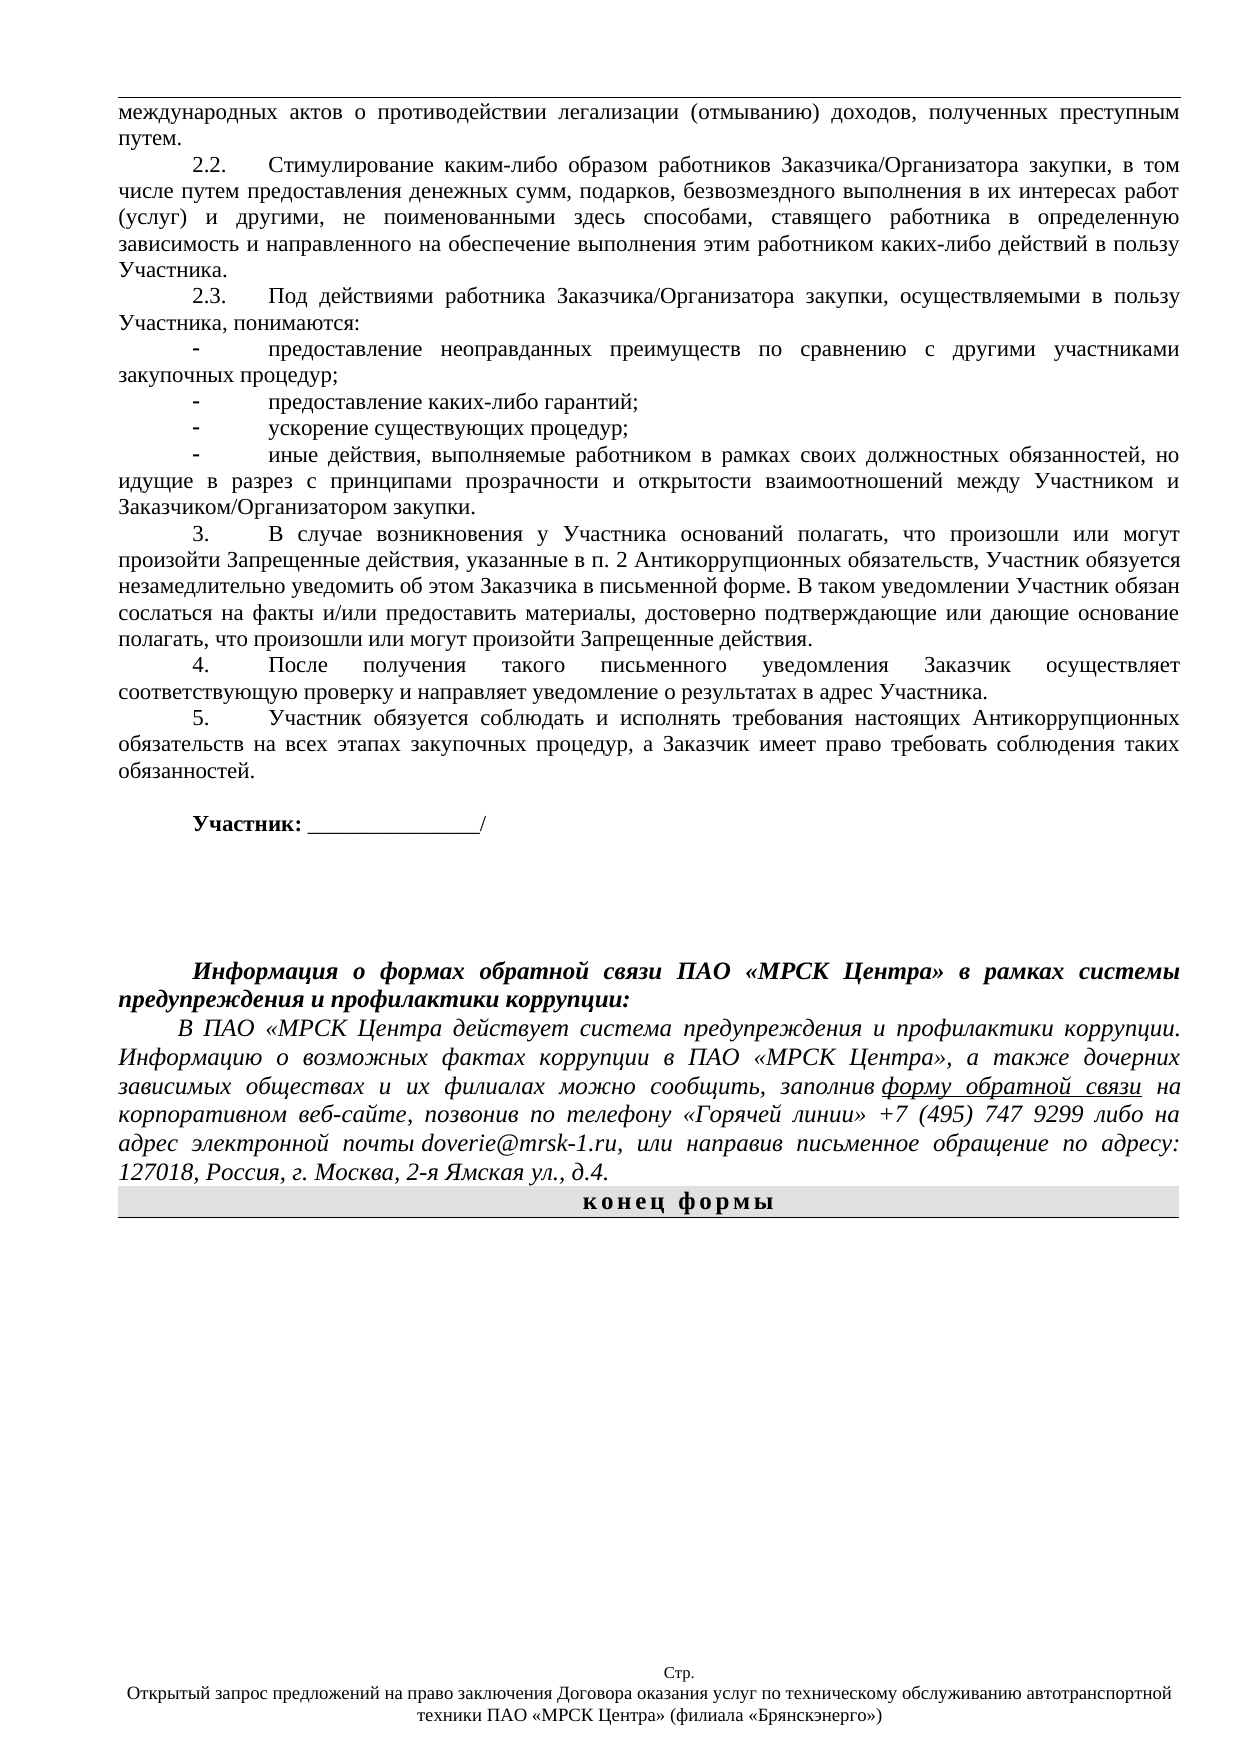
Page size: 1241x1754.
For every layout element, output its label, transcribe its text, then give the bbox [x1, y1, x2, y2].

list Под действиями работника Заказчика/Организатора закупки, осуществляемыми в пользу Участника, понимаются: [118, 282, 1181, 335]
text В ПАО «МРСК Центра действует система предупреждения и профилактики коррупции. Информацию о возможных фактах коррупции в ПАО «МРСК Центра», а также дочерних зависимых обществах и их филиалах можно сообщить, заполнив форму обратной связи на корпоративном веб-сайте, позвонив по телефону «Горячей линии» +7 (495) 747 9299 либо на адрес электронной почты doverie@mrsk-1.ru, или направив письменное обращение по адресу: 127018, Россия, г. Москва, 2-я Ямская ул., д.4. [118, 1013, 1181, 1042]
list предоставление каких-либо гарантий; [118, 388, 1181, 414]
text В ПАО «МРСК Центра действует система предупреждения и профилактики коррупции. Информацию о возможных фактах коррупции в ПАО «МРСК Центра», а также дочерних зависимых обществах и их филиалах можно сообщить, заполнив форму обратной связи на корпоративном веб-сайте, позвонив по телефону «Горячей линии» +7 (495) 747 9299 либо на адрес электронной почты doverie@mrsk-1.ru, или направив письменное обращение по адресу: 127018, Россия, г. Москва, 2-я Ямская ул., д.4. [415, 1128, 1181, 1186]
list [118, 98, 1181, 151]
text В ПАО «МРСК Центра действует система предупреждения и профилактики коррупции. Информацию о возможных фактах коррупции в ПАО «МРСК Центра», а также дочерних зависимых обществах и их филиалах можно сообщить, заполнив форму обратной связи на корпоративном веб-сайте, позвонив по телефону «Горячей линии» +7 (495) 747 9299 либо на адрес электронной почты doverie@mrsk-1.ru, или направив письменное обращение по адресу: 127018, Россия, г. Москва, 2-я Ямская ул., д.4. [118, 1071, 1181, 1128]
list Cтимулирование каким-либо образом работников Заказчика/Организатора закупки, в том числе путем предоставления денежных сумм, подарков, безвозмездного выполнения в их интересах работ (услуг) и другими, не поименованными здесь способами, ставящего работника в определенную зависимость и направленного на обеспечение выполнения этим работником каких-либо действий в пользу Участника. [118, 151, 1181, 282]
text конец формы [118, 1186, 1179, 1217]
list В случае возникновения у Участника оснований полагать, что произошли или могут произойти Запрещенные действия, указанные в п. 2 Антикоррупционных обязательств, Участник обязуется незамедлительно уведомить об этом Заказчика в письменной форме. В таком уведомлении Участник обязан сослаться на факты и/или предоставить материалы, достоверно подтверждающие или дающие основание полагать, что произошли или могут произойти Запрещенные действия. [118, 520, 1181, 651]
text Участник: _______________/ [118, 809, 1181, 836]
text Информация о формах обратной связи ПАО «МРСК Центра» в рамках системы предупреждения и профилактики коррупции: [118, 956, 1181, 1013]
list После получения такого письменного уведомления Заказчик осуществляет соответствующую проверку и направляет уведомление о результатах в адрес Участника. [118, 651, 1181, 704]
list ускорение существующих процедур; [118, 414, 1181, 441]
list Участник обязуется соблюдать и исполнять требования настоящих Антикоррупционных обязательств на всех этапах закупочных процедур, а Заказчик имеет право требовать соблюдения таких обязанностей. [118, 704, 1181, 783]
list предоставление неоправданных преимуществ по сравнению с другими участниками закупочных процедур; [118, 335, 1181, 388]
list иные действия, выполняемые работником в рамках своих должностных обязанностей, но идущие в разрез с принципами прозрачности и открытости взаимоотношений между Участником и Заказчиком/Организатором закупки. [118, 441, 1181, 520]
